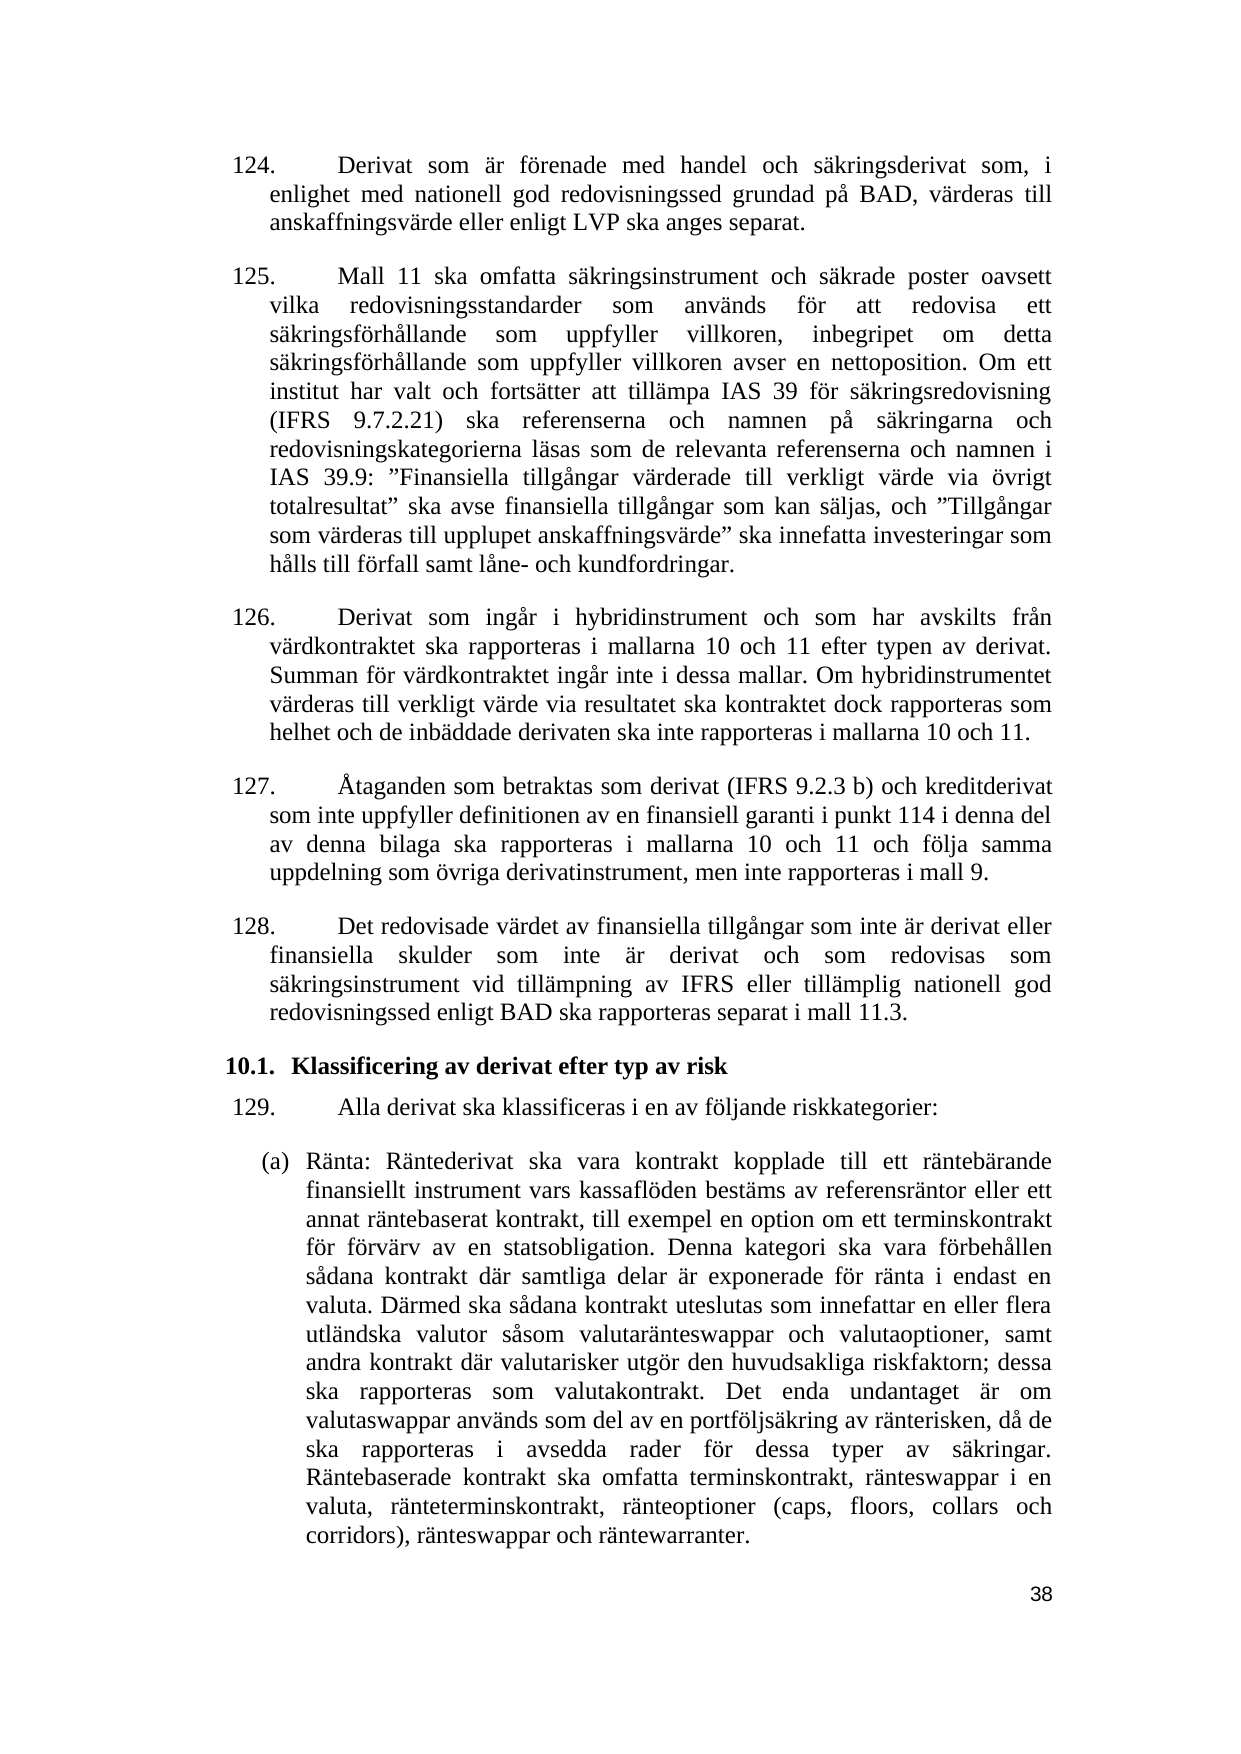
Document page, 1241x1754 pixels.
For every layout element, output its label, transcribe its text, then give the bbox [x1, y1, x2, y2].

text Åtaganden som betraktas som derivat (IFRS 9.2.3 b) och kreditderivat som inte uppfyller definitionen av en finansiell garanti i punkt 114 i denna del av denna bilaga ska rapporteras i mallarna 10 och 11 och följa samma uppdelning som övriga derivatinstrument, men inte rapporteras i mall 9. [232, 771, 1053, 886]
text Mall 11 ska omfatta säkringsinstrument och säkrade poster oavsett vilka redovisningsstandarder som används för att redovisa ett säkringsförhållande som uppfyller villkoren, inbegripet om detta säkringsförhållande som uppfyller villkoren avser en nettoposition. Om ett institut har valt och fortsätter att tillämpa IAS 39 för säkringsredovisning (IFRS 9.7.2.21) ska referenserna och namnen på säkringarna och redovisningskategorierna läsas som de relevanta referenserna och namnen i IAS 39.9: ”Finansiella tillgångar värderade till verkligt värde via övrigt totalresultat” ska avse finansiella tillgångar som kan säljas, och ”Tillgångar som värderas till upplupet anskaffningsvärde” ska innefatta investeringar som hålls till förfall samt låne- och kundfordringar. [232, 261, 1053, 577]
text Alla derivat ska klassificeras i en av följande riskkategorier: [232, 1092, 1053, 1121]
text Derivat som ingår i hybridinstrument och som har avskilts från värdkontraktet ska rapporteras i mallarna 10 och 11 efter typen av derivat. Summan för värdkontraktet ingår inte i dessa mallar. Om hybridinstrumentet värderas till verkligt värde via resultatet ska kontraktet dock rapporteras som helhet och de inbäddade derivaten ska inte rapporteras i mallarna 10 och 11. [232, 602, 1053, 746]
list Ränta: Räntederivat ska vara kontrakt kopplade till ett räntebärande finansiellt instrument vars kassaflöden bestäms av referensräntor eller ett annat räntebaserat kontrakt, till exempel en option om ett terminskontrakt för förvärv av en statsobligation. Denna kategori ska vara förbehållen sådana kontrakt där samtliga delar är exponerade för ränta i endast en valuta. Därmed ska sådana kontrakt uteslutas som innefattar en eller flera utländska valutor såsom valutaränteswappar och valutaoptioner, samt andra kontrakt där valutarisker utgör den huvudsakliga riskfaktorn; dessa ska rapporteras som valutakontrakt. Det enda undantaget är om valutaswappar används som del av en portföljsäkring av ränterisken, då de ska rapporteras i avsedda rader för dessa typer av säkringar. Räntebaserade kontrakt ska omfatta terminskontrakt, ränteswappar i en valuta, ränteterminskontrakt, ränteoptioner (caps, floors, collars och corridors), ränteswappar och räntewarranter. [261, 1146, 1053, 1549]
subtitle Klassificering av derivat efter typ av risk [225, 1051, 1053, 1080]
text Derivat som är förenade med handel och säkringsderivat som, i enlighet med nationell god redovisningssed grundad på BAD, värderas till anskaffningsvärde eller enligt LVP ska anges separat. [232, 150, 1053, 236]
text Det redovisade värdet av finansiella tillgångar som inte är derivat eller finansiella skulder som inte är derivat och som redovisas som säkringsinstrument vid tillämpning av IFRS eller tillämplig nationell god redovisningssed enligt BAD ska rapporteras separat i mall 11.3. [232, 911, 1053, 1026]
